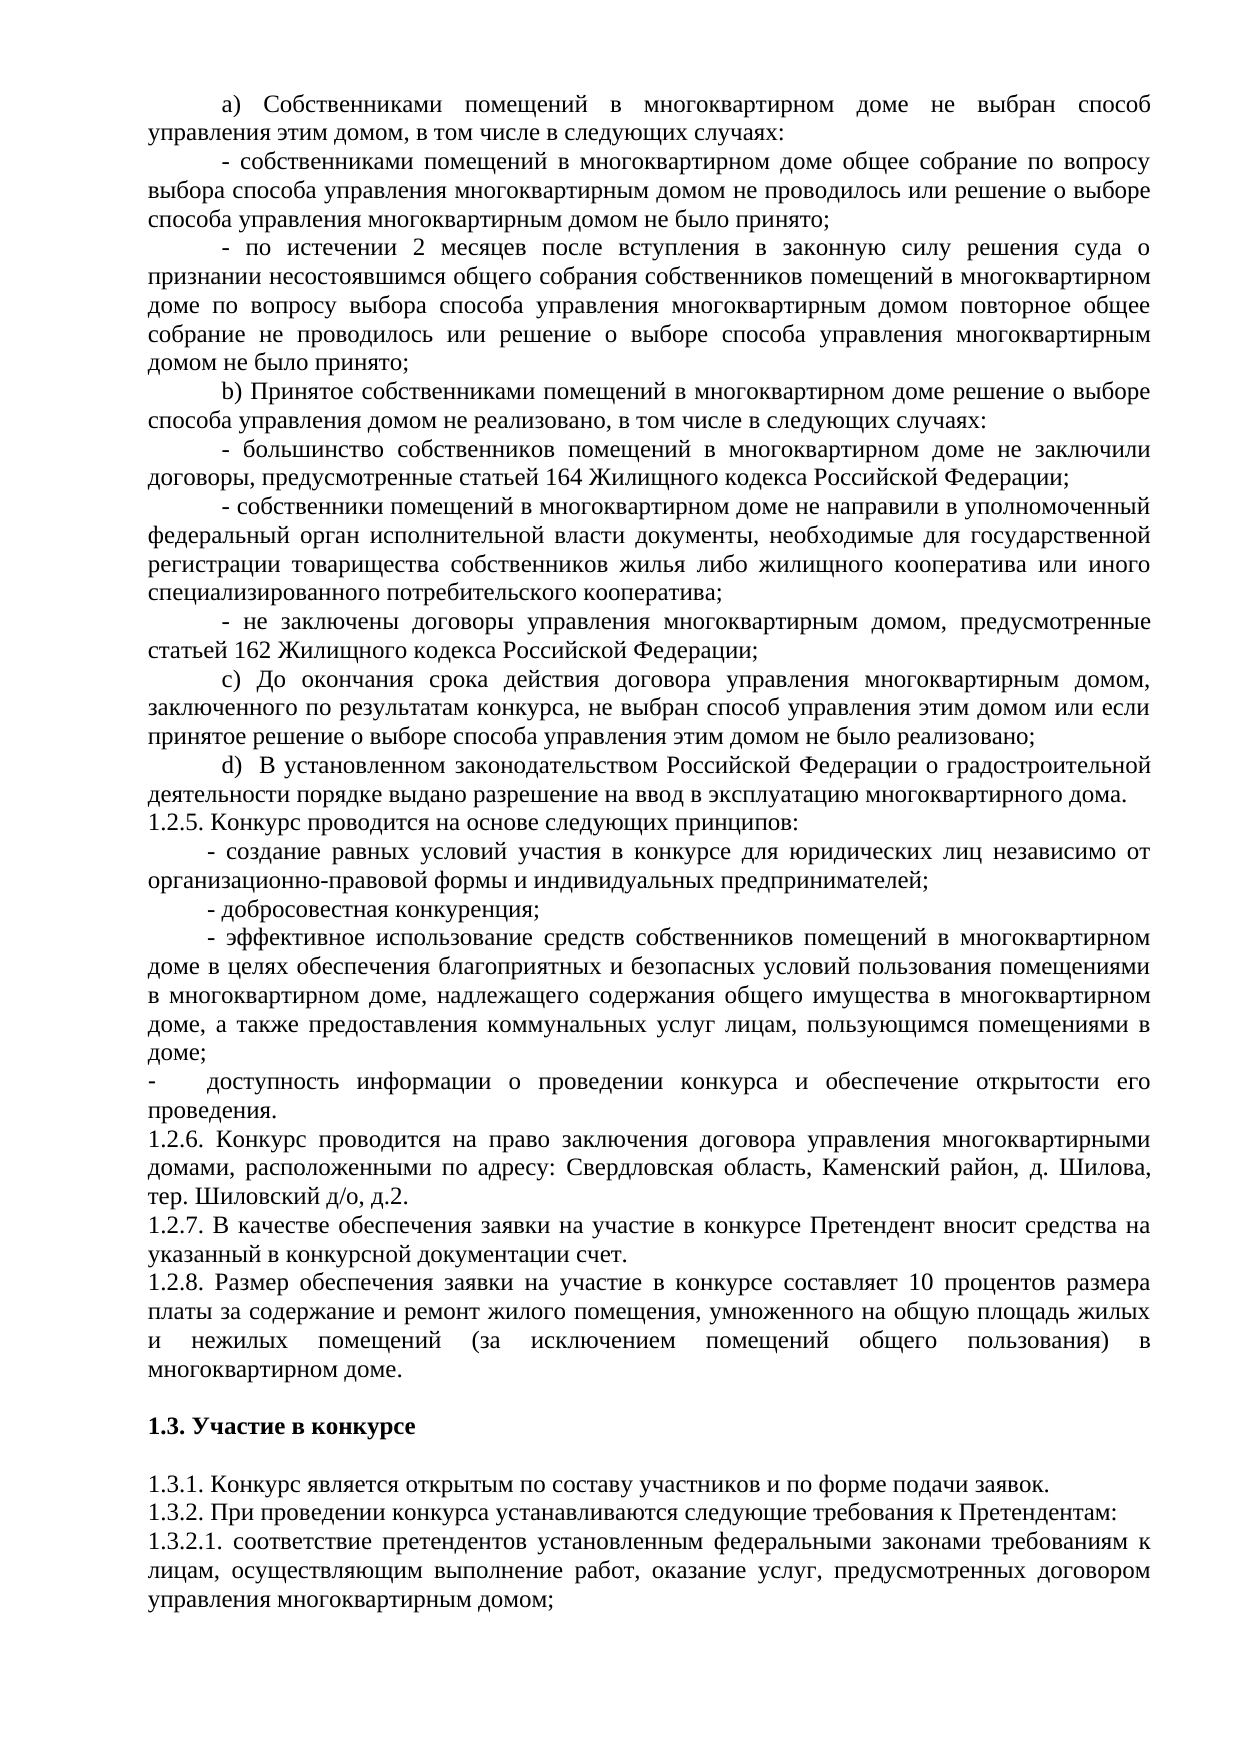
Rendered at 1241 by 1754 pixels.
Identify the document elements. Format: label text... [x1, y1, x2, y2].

text - собственники помещений в многоквартирном доме не направили в уполномоченный федеральный орган исполнительной власти документы, необходимые для государственной регистрации товарищества собственников жилья либо жилищного кооператива или иного специализированного потребительского кооператива; [148, 491, 1152, 606]
text - не заключены договоры управления многоквартирным домом, предусмотренные статьей 162 Жилищного кодекса Российской Федерации; [148, 606, 1152, 664]
text - большинство собственников помещений в многоквартирном доме не заключили договоры, предусмотренные статьей 164 Жилищного кодекса Российской Федерации; [148, 434, 1152, 491]
text 1.2.5. Конкурс проводится на основе следующих принципов: [148, 807, 1152, 836]
text - по истечении 2 месяцев после вступления в законную силу решения суда о признании несостоявшимся общего собрания собственников помещений в многоквартирном доме по вопросу выбора способа управления многоквартирным домом повторное общее собрание не проводилось или решение о выборе способа управления многоквартирным домом не было принято; [148, 232, 1152, 376]
text 1.3. Участие в конкурсе [148, 1411, 1152, 1440]
text - добросовестная конкуренция; [148, 894, 1152, 922]
text 1.2.7. В качестве обеспечения заявки на участие в конкурсе Претендент вносит средства на указанный в конкурсной документации счет. [148, 1210, 1152, 1267]
text a) Собственниками помещений в многоквартирном доме не выбран способ управления этим домом, в том числе в следующих случаях: [148, 89, 1152, 146]
text 1.2.6. Конкурс проводится на право заключения договора управления многоквартирными домами, расположенными по адресу: Свердловская область, Каменский район, д. Шилова, тер. Шиловский д/о, д.2. [148, 1124, 1152, 1210]
text 1.2.8. Размер обеспечения заявки на участие в конкурсе составляет 10 процентов размера платы за содержание и ремонт жилого помещения, умноженного на общую площадь жилых и нежилых помещений (за исключением помещений общего пользования) в многоквартирном доме. [148, 1267, 1152, 1382]
text - собственниками помещений в многоквартирном доме общее собрание по вопросу выбора способа управления многоквартирным домом не проводилось или решение о выборе способа управления многоквартирным домом не было принято; [148, 146, 1152, 232]
text 1.3.1. Конкурс является открытым по составу участников и по форме подачи заявок. [148, 1469, 1152, 1497]
text 1.3.2. При проведении конкурса устанавливаются следующие требования к Претендентам: [148, 1497, 1152, 1526]
text b) Принятое собственниками помещений в многоквартирном доме решение о выборе способа управления домом не реализовано, в том числе в следующих случаях: [148, 376, 1152, 434]
text d) В установленном законодательством Российской Федерации о градостроительной деятельности порядке выдано разрешение на ввод в эксплуатацию многоквартирного дома. [148, 750, 1152, 807]
text 1.3.2.1. соответствие претендентов установленным федеральными законами требованиям к лицам, осуществляющим выполнение работ, оказание услуг, предусмотренных договором управления многоквартирным домом; [148, 1526, 1152, 1612]
text c) До окончания срока действия договора управления многоквартирным домом, заключенного по результатам конкурса, не выбран способ управления этим домом или если принятое решение о выборе способа управления этим домом не было реализовано; [148, 664, 1152, 750]
list доступность информации о проведении конкурса и обеспечение открытости его проведения. [148, 1066, 1152, 1124]
text - создание равных условий участия в конкурсе для юридических лиц независимо от организационно-правовой формы и индивидуальных предпринимателей; [148, 836, 1152, 894]
text - эффективное использование средств собственников помещений в многоквартирном доме в целях обеспечения благоприятных и безопасных условий пользования помещениями в многоквартирном доме, надлежащего содержания общего имущества в многоквартирном доме, а также предоставления коммунальных услуг лицам, пользующимся помещениями в доме; [148, 922, 1152, 1066]
